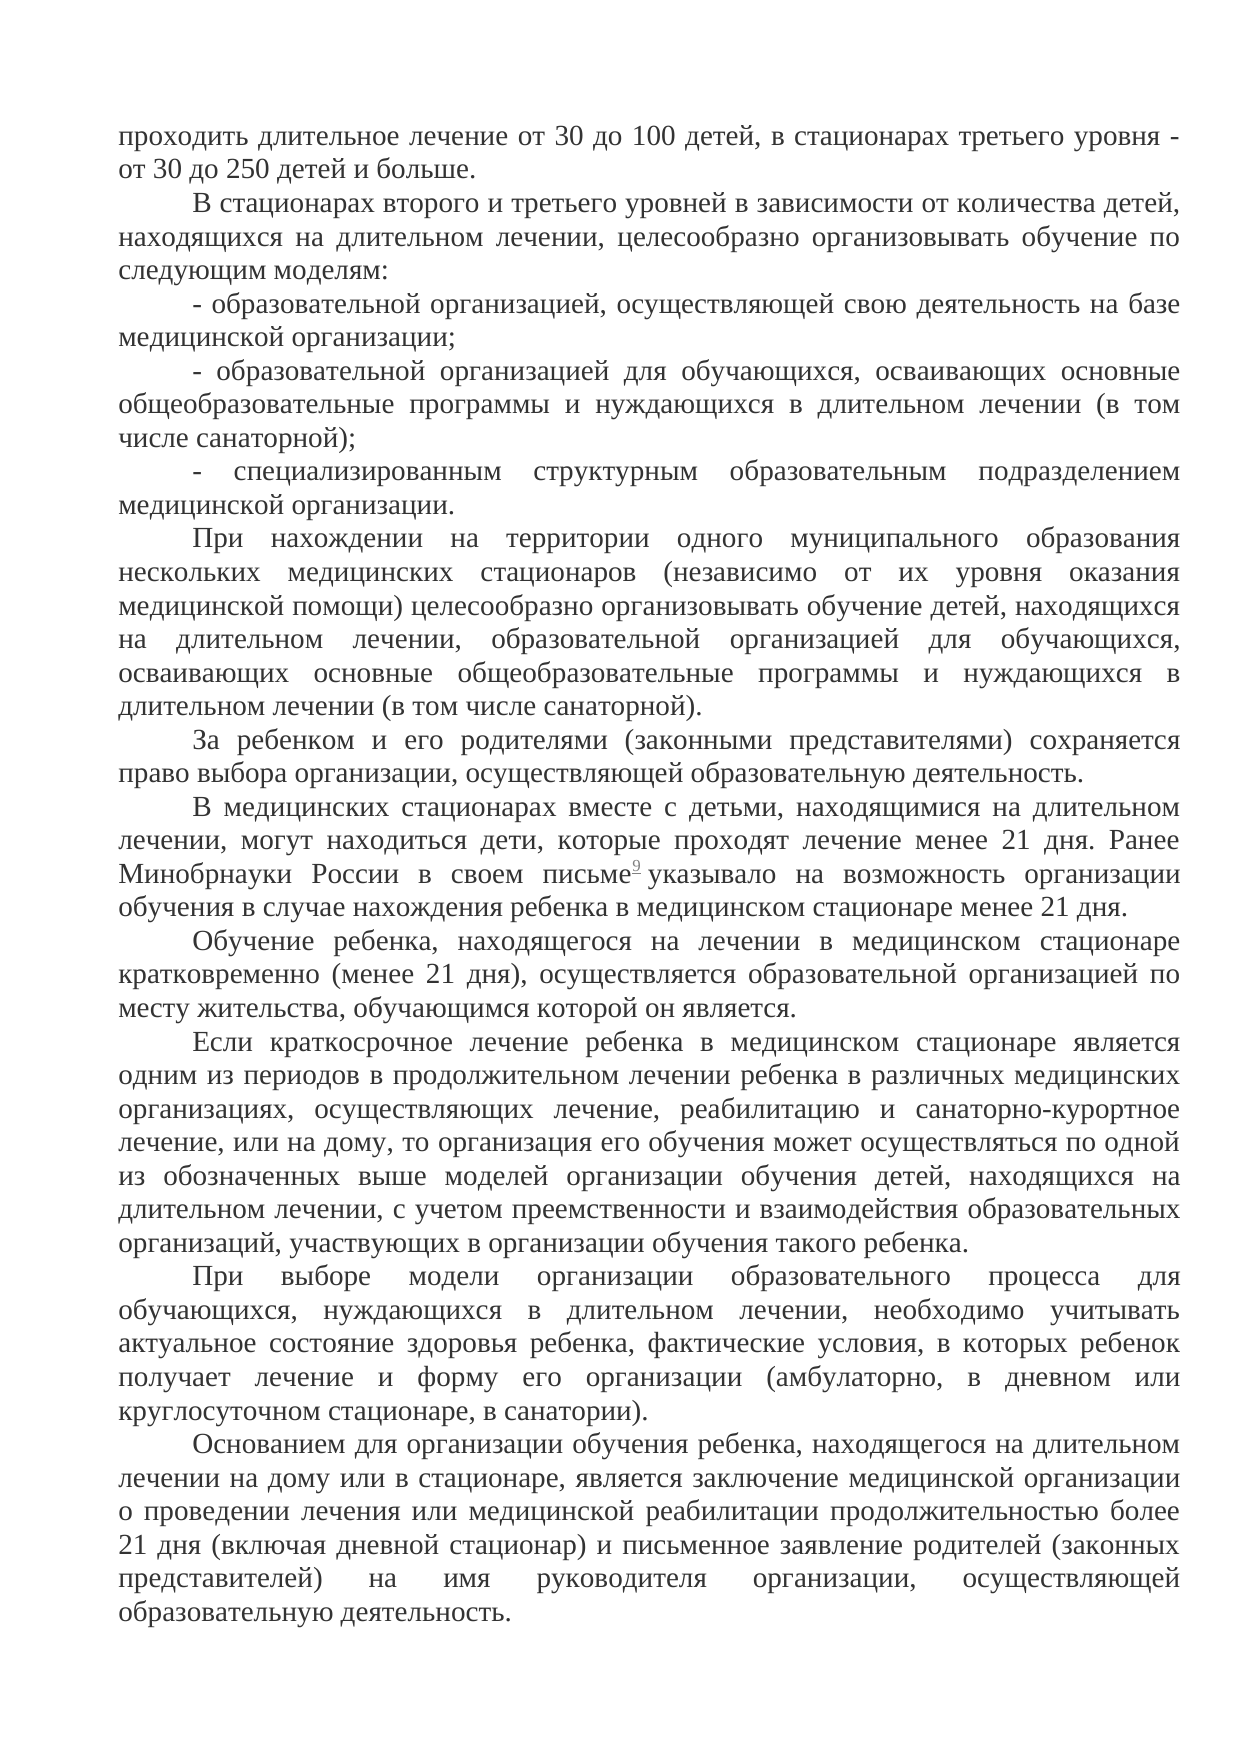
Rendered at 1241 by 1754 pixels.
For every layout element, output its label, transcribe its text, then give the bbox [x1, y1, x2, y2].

text При выборе модели организации образовательного процесса для обучающихся, нуждающихся в длительном лечении, необходимо учитывать актуальное состояние здоровья ребенка, фактические условия, в которых ребенок получает лечение и форму его организации (амбулаторно, в дневном или круглосуточном стационаре, в санатории). [118, 1258, 1181, 1426]
text - специализированным структурным образовательным подразделением медицинской организации. [118, 453, 1181, 521]
text В стационарах второго и третьего уровней в зависимости от количества детей, находящихся на длительном лечении, целесообразно организовывать обучение по следующим моделям: [118, 185, 1181, 286]
text - образовательной организацией для обучающихся, осваивающих основные общеобразовательные программы и нуждающихся в длительном лечении (в том числе санаторной); [118, 353, 1181, 453]
text - образовательной организацией, осуществляющей свою деятельность на базе медицинской организации; [118, 286, 1181, 353]
text Основанием для организации обучения ребенка, находящегося на длительном лечении на дому или в стационаре, является заключение медицинской организации о проведении лечения или медицинской реабилитации продолжительностью более 21 дня (включая дневной стационар) и письменное заявление родителей (законных представителей) на имя руководителя организации, осуществляющей образовательную деятельность. [118, 1426, 1181, 1627]
text В медицинских стационарах вместе с детьми, находящимися на длительном лечении, могут находиться дети, которые проходят лечение менее 21 дня. Ранее Минобрнауки России в своем письме9 указывало на возможность организации обучения в случае нахождения ребенка в медицинском стационаре менее 21 дня. [118, 789, 1181, 923]
text Обучение ребенка, находящегося на лечении в медицинском стационаре кратковременно (менее 21 дня), осуществляется образовательной организацией по месту жительства, обучающимся которой он является. [118, 923, 1181, 1024]
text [118, 118, 1181, 185]
text При нахождении на территории одного муниципального образования нескольких медицинских стационаров (независимо от их уровня оказания медицинской помощи) целесообразно организовывать обучение детей, находящихся на длительном лечении, образовательной организацией для обучающихся, осваивающих основные общеобразовательные программы и нуждающихся в длительном лечении (в том числе санаторной). [118, 521, 1181, 722]
text Если краткосрочное лечение ребенка в медицинском стационаре является одним из периодов в продолжительном лечении ребенка в различных медицинских организациях, осуществляющих лечение, реабилитацию и санаторно-курортное лечение, или на дому, то организация его обучения может осуществляться по одной из обозначенных выше моделей организации обучения детей, находящихся на длительном лечении, с учетом преемственности и взаимодействия образовательных организаций, участвующих в организации обучения такого ребенка. [118, 1024, 1181, 1258]
text За ребенком и его родителями (законными представителями) сохраняется право выбора организации, осуществляющей образовательную деятельность. [118, 722, 1181, 789]
